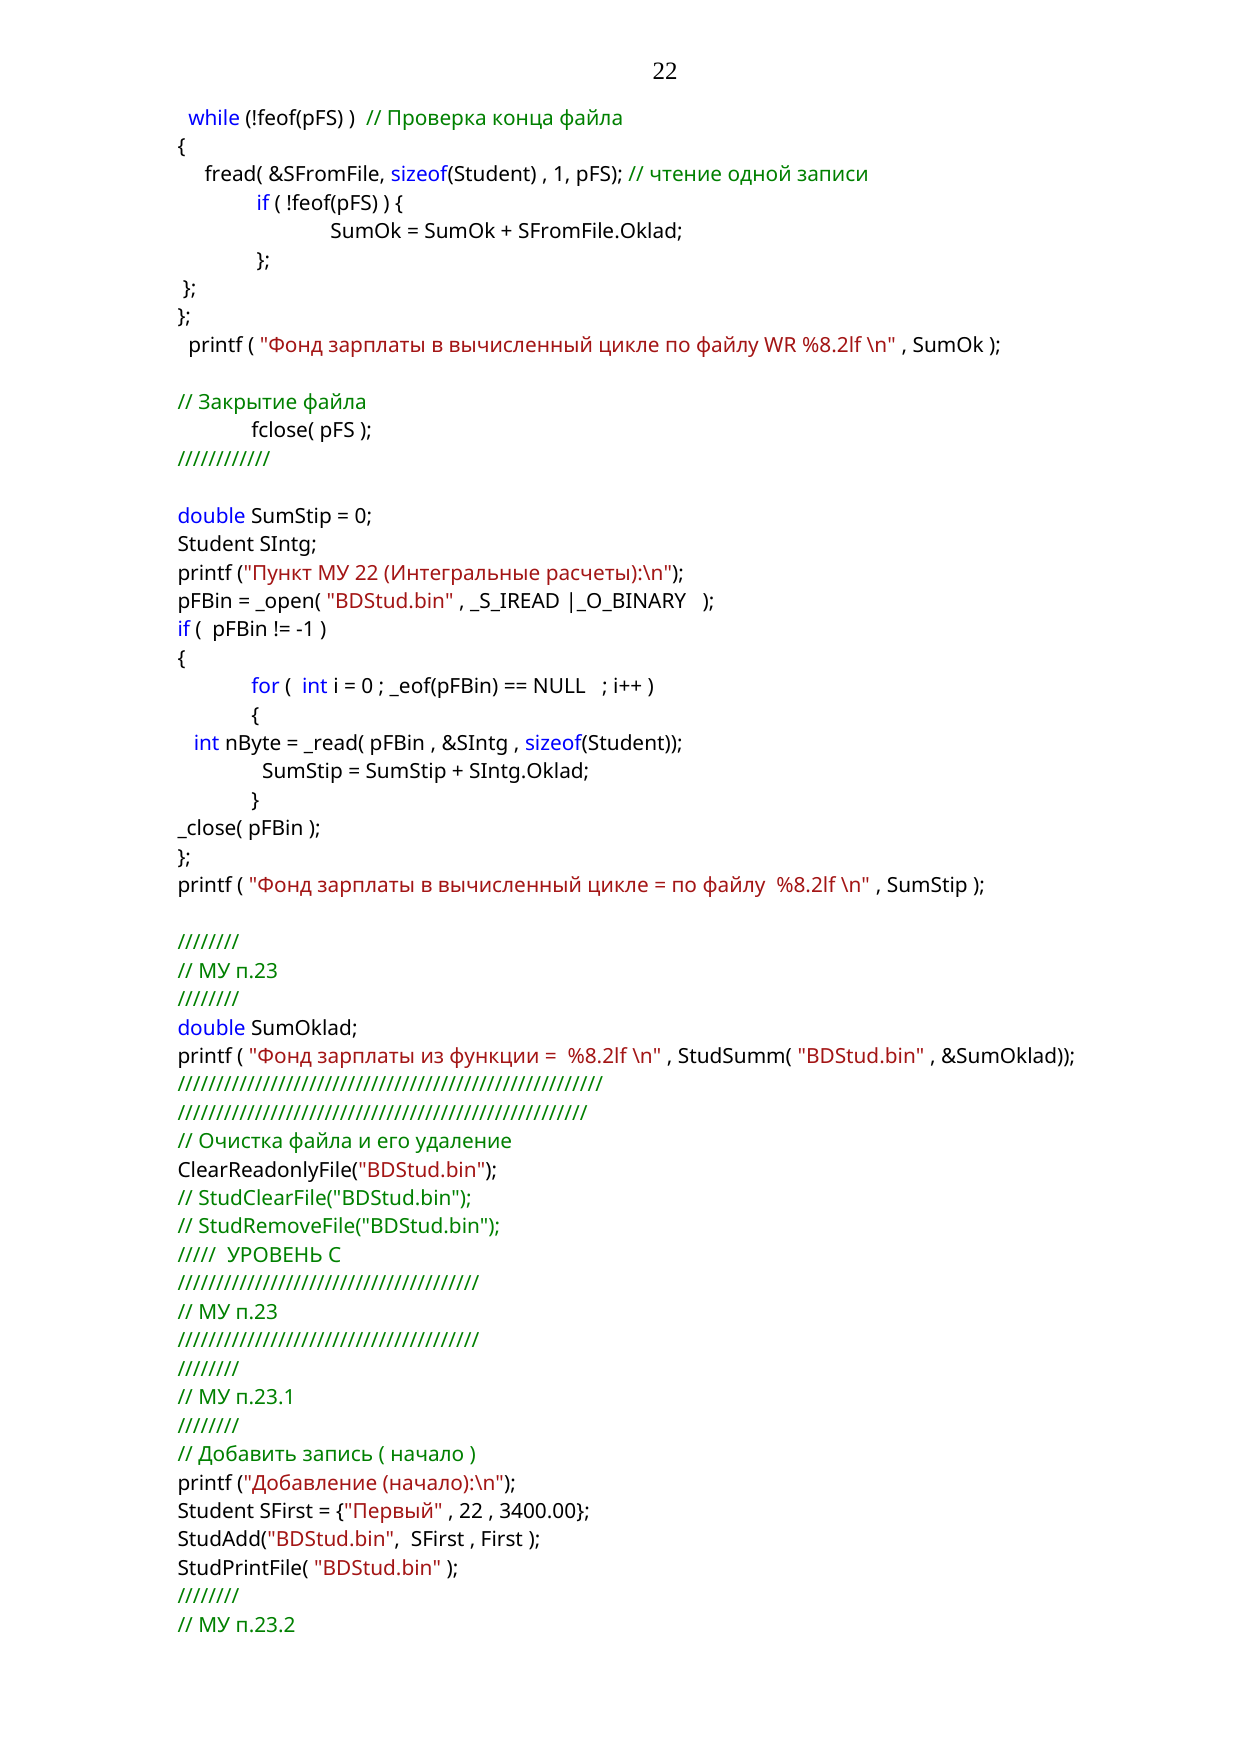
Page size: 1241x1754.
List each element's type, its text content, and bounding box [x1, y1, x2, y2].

text fread( &SFromFile, sizeof(Student) , 1, pFS); // чтение одной записи [177, 159, 1152, 188]
text //////// [177, 927, 1152, 956]
text Student SFirst = {"Первый" , 22 , 3400.00}; [177, 1496, 1152, 1524]
text // StudRemoveFile("BDStud.bin"); [177, 1212, 1152, 1240]
text // StudClearFile("BDStud.bin"); [177, 1183, 1152, 1212]
text ///// УРОВЕНЬ С [177, 1240, 1152, 1268]
text printf ("Добавление (начало):\n"); [177, 1468, 1152, 1496]
text printf ( "Фонд зарплаты в вычисленный цикле по файлу WR %8.2lf \n" , SumOk ); [177, 330, 1152, 358]
text //////// [177, 984, 1152, 1013]
text ClearReadonlyFile("BDStud.bin"); [177, 1155, 1152, 1183]
text printf ("Пункт МУ 22 (Интегральные расчеты):\n"); [177, 558, 1152, 586]
text }; [177, 302, 1152, 330]
text // МУ п.23 [177, 956, 1152, 984]
text Student SIntg; [177, 529, 1152, 558]
text //////// [177, 1581, 1152, 1610]
text double SumStip = 0; [177, 501, 1152, 529]
text printf ( "Фонд зарплаты в вычисленный цикле = по файлу %8.2lf \n" , SumStip ); [177, 870, 1152, 899]
text { [177, 700, 1152, 728]
text SumStip = SumStip + SIntg.Oklad; [177, 757, 1152, 785]
text }; [177, 842, 1152, 870]
text //////// [177, 1354, 1152, 1382]
text fclose( pFS ); [177, 415, 1152, 444]
text StudPrintFile( "BDStud.bin" ); [177, 1553, 1152, 1581]
text // МУ п.23 [177, 1297, 1152, 1325]
text ///////////////////////////////////////////////////// [177, 1098, 1152, 1126]
text printf ( "Фонд зарплаты из функции = %8.2lf \n" , StudSumm( "BDStud.bin" , &SumOklad)); [177, 1041, 1152, 1069]
text /////////////////////////////////////// [177, 1325, 1152, 1354]
text // Очистка файла и его удаление [177, 1126, 1152, 1155]
text if ( pFBin != -1 ) [177, 614, 1152, 643]
text /////////////////////////////////////// [177, 1268, 1152, 1297]
text pFBin = _open( "BDStud.bin" , _S_IREAD |_O_BINARY ); [177, 586, 1152, 614]
text }; [177, 245, 1152, 273]
text /////////////////////////////////////////////////////// [177, 1069, 1152, 1098]
text _close( pFBin ); [177, 813, 1152, 842]
text // МУ п.23.1 [177, 1382, 1152, 1411]
text while (!feof(pFS) ) // Проверка конца файла [177, 103, 1152, 131]
text double SumOklad; [177, 1013, 1152, 1041]
text }; [177, 273, 1152, 302]
text // Добавить запись ( начало ) [177, 1439, 1152, 1468]
text } [177, 785, 1152, 813]
text if ( !feof(pFS) ) { [177, 188, 1152, 216]
text { [177, 131, 1152, 159]
text for ( int i = 0 ; _eof(pFBin) == NULL ; i++ ) [177, 671, 1152, 700]
text SumOk = SumOk + SFromFile.Oklad; [177, 216, 1152, 245]
text StudAdd("BDStud.bin", SFirst , First ); [177, 1524, 1152, 1553]
text //////// [177, 1411, 1152, 1439]
text //////////// [177, 444, 1152, 472]
text int nByte = _read( pFBin , &SIntg , sizeof(Student)); [177, 728, 1152, 757]
text // МУ п.23.2 [177, 1610, 1152, 1638]
text // Закрытие файла [177, 387, 1152, 415]
text { [177, 643, 1152, 671]
